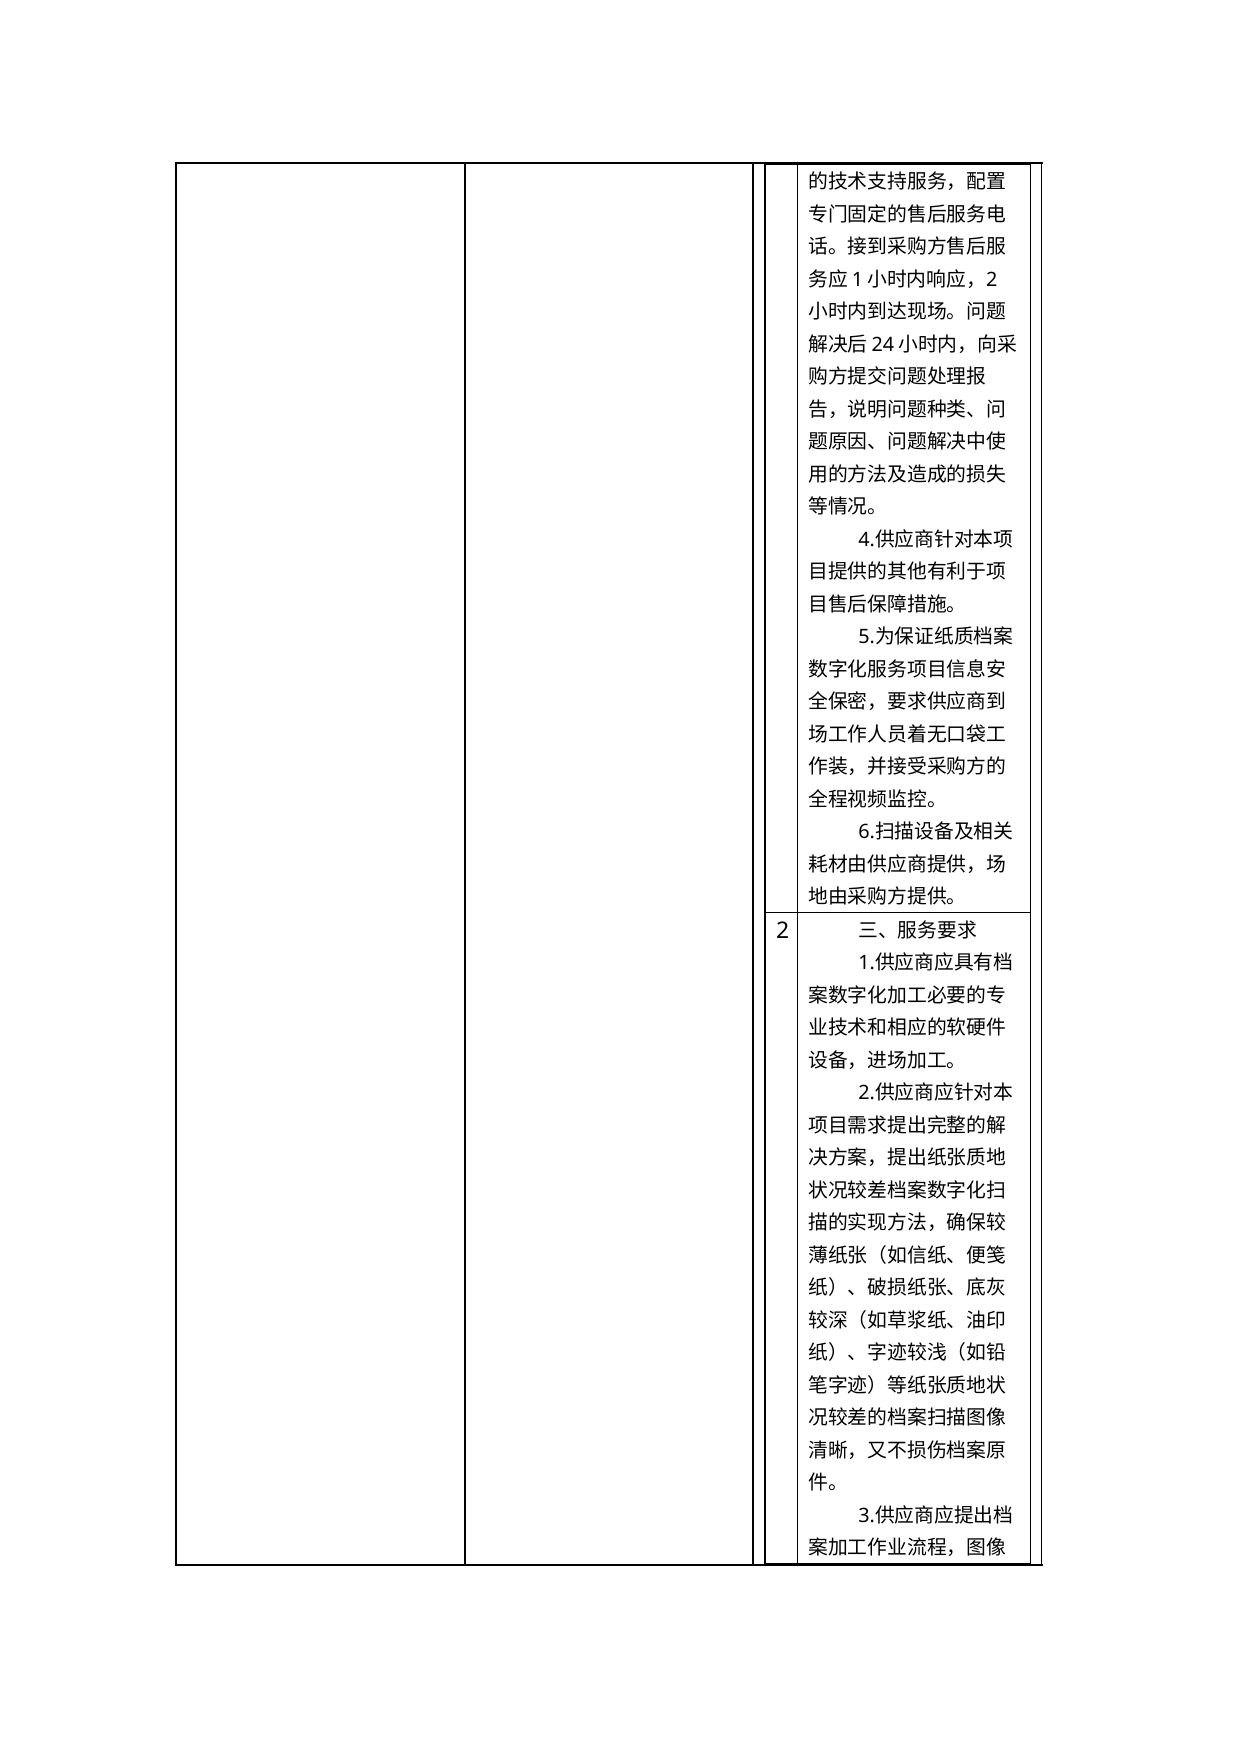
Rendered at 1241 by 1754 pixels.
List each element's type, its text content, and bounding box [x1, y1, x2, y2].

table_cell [1031, 164, 1041, 1564]
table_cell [766, 165, 797, 912]
table_cell 1 [177, 164, 464, 1564]
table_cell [766, 913, 797, 1563]
table_cell [466, 164, 752, 1564]
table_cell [754, 164, 764, 1564]
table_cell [798, 165, 1030, 912]
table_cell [798, 913, 1030, 1563]
